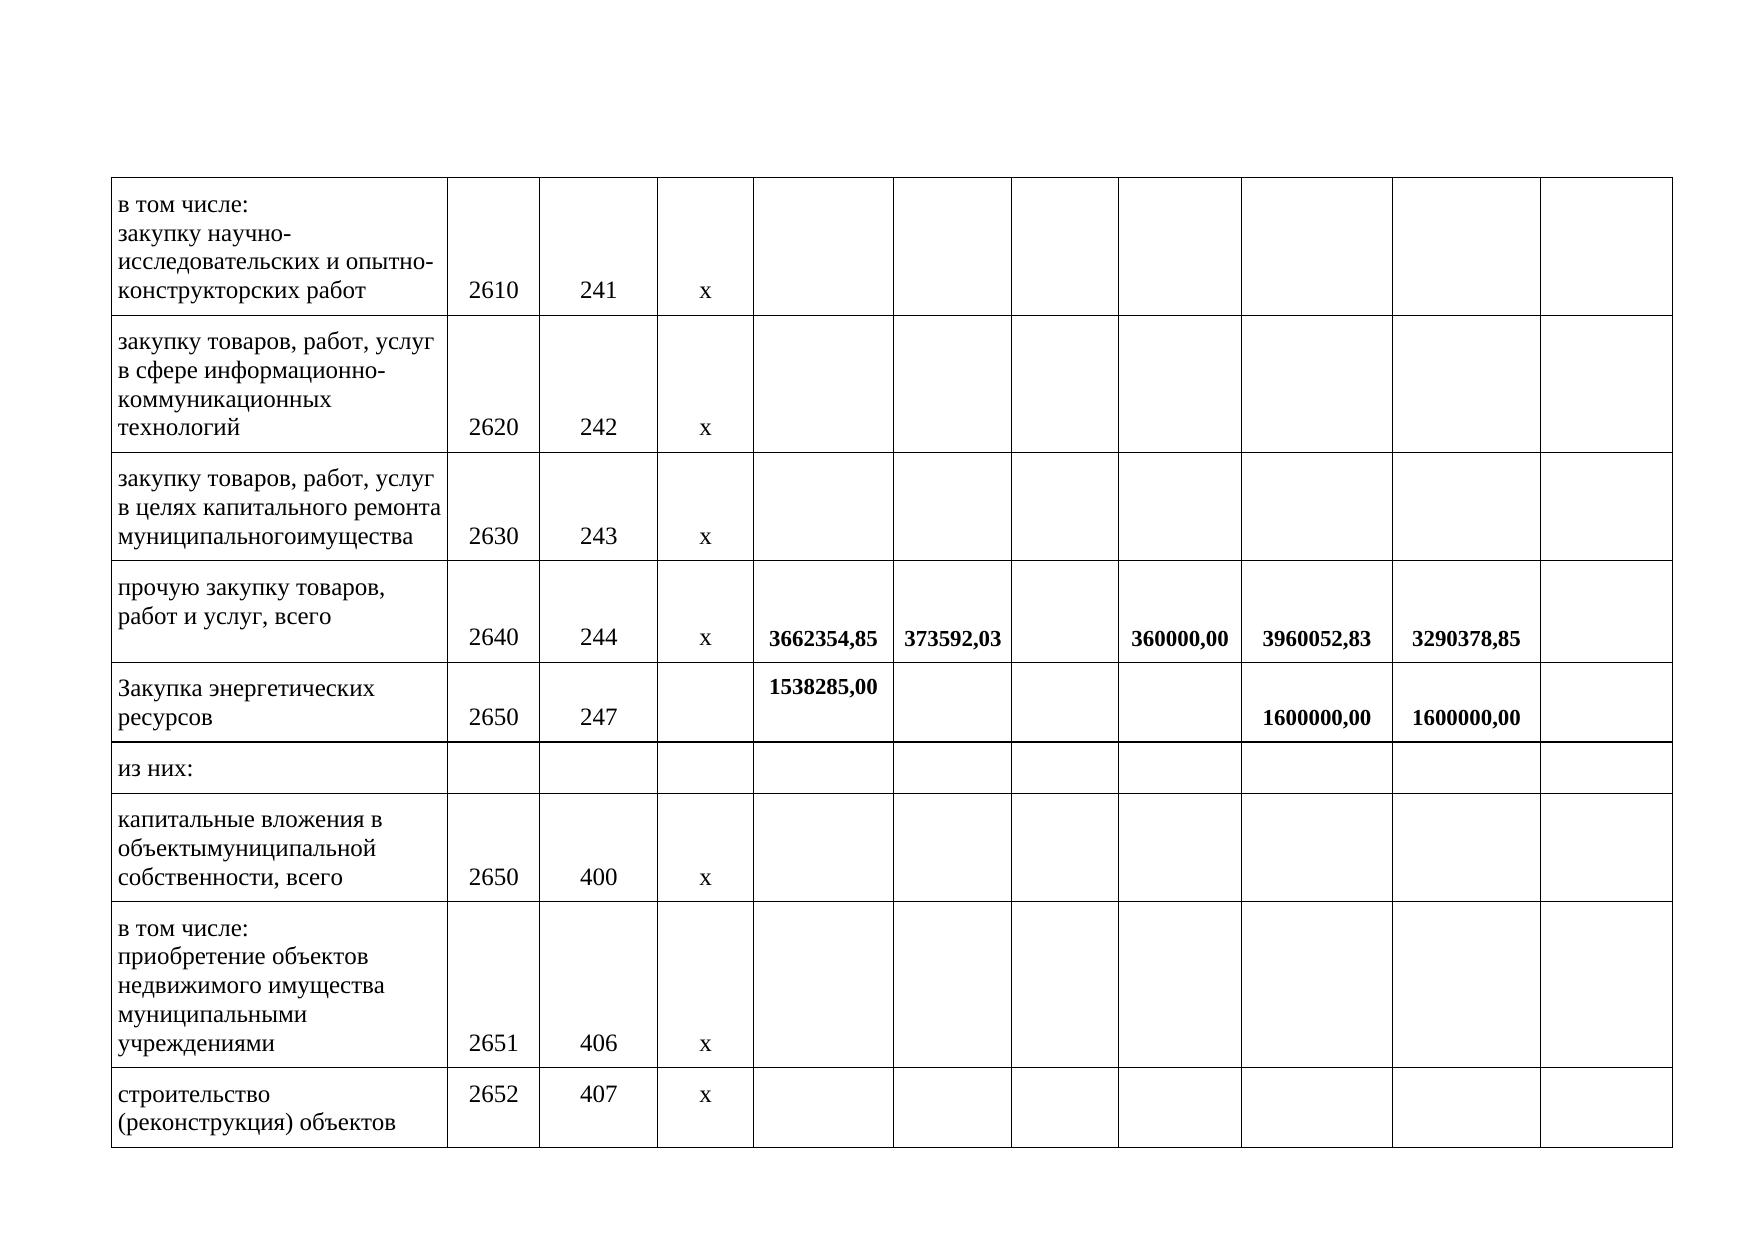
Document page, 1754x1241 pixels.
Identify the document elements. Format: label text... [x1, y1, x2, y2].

table_cell [1012, 663, 1118, 741]
table_cell [1242, 743, 1392, 792]
table_cell 244 [540, 561, 657, 662]
table_cell 1600000,00 [1242, 663, 1392, 741]
table_cell 3662354,85 [754, 561, 893, 662]
table_cell [1541, 902, 1672, 1067]
table_cell [1012, 316, 1118, 452]
table_cell х [658, 453, 753, 560]
table_cell 407 [540, 1068, 657, 1147]
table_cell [112, 1068, 447, 1147]
table_cell [1393, 1068, 1540, 1147]
table_cell [1393, 178, 1540, 314]
table_cell 241 [540, 178, 657, 314]
table_cell [754, 743, 893, 792]
table_cell [1242, 453, 1392, 560]
table_cell [1541, 453, 1672, 560]
table_cell [448, 743, 539, 792]
table_cell 2610 [448, 178, 539, 314]
table_cell х [658, 316, 753, 452]
table_cell [1242, 316, 1392, 452]
table_cell [754, 453, 893, 560]
table_cell 3290378,85 [1393, 561, 1540, 662]
table_cell [1119, 743, 1241, 792]
table_cell х [658, 902, 753, 1067]
table_cell [1242, 1068, 1392, 1147]
table_cell [1393, 902, 1540, 1067]
table_cell 242 [540, 316, 657, 452]
table_cell [894, 178, 1011, 314]
table_cell закупку товаров, работ, услуг в целях капитального ремонта муниципальногоимущества [112, 453, 447, 560]
table_cell [894, 1068, 1011, 1147]
table_cell [1119, 178, 1241, 314]
table_cell [894, 743, 1011, 792]
table_cell 1600000,00 [1393, 663, 1540, 741]
table_cell [1119, 902, 1241, 1067]
table_cell 2620 [448, 316, 539, 452]
table_cell [1012, 453, 1118, 560]
table_cell [894, 663, 1011, 741]
table_cell [1541, 663, 1672, 741]
table_cell [1012, 1068, 1118, 1147]
table_cell [1541, 178, 1672, 314]
table_cell [1393, 743, 1540, 792]
table_cell Закупка энергетических ресурсов [112, 663, 447, 741]
table_cell 373592,03 [894, 561, 1011, 662]
table_cell [894, 316, 1011, 452]
table_cell [1012, 178, 1118, 314]
table_cell [754, 178, 893, 314]
table_cell [754, 794, 893, 901]
table_cell [894, 902, 1011, 1067]
table_cell [1012, 902, 1118, 1067]
table_cell х [658, 794, 753, 901]
table_cell [1119, 453, 1241, 560]
table_cell [1541, 561, 1672, 662]
table_cell 247 [540, 663, 657, 741]
table_cell 406 [540, 902, 657, 1067]
table_cell [1119, 663, 1241, 741]
table_cell 360000,00 [1119, 561, 1241, 662]
table_cell 2652 [448, 1068, 539, 1147]
table_cell [1242, 794, 1392, 901]
table_cell [658, 663, 753, 741]
table_cell капитальные вложения в объектымуниципальной собственности, всего [112, 794, 447, 901]
table_cell [1541, 316, 1672, 452]
table_cell [1119, 1068, 1241, 1147]
table_cell 2640 [448, 561, 539, 662]
table_cell [1012, 743, 1118, 792]
table_cell 243 [540, 453, 657, 560]
table_cell 2650 [448, 794, 539, 901]
table_cell [754, 902, 893, 1067]
table_cell [754, 316, 893, 452]
table_cell [1541, 1068, 1672, 1147]
table_cell [1119, 316, 1241, 452]
table_cell [754, 1068, 893, 1147]
table_cell [1012, 794, 1118, 901]
table_cell [1012, 561, 1118, 662]
table_cell в том числе: приобретение объектов недвижимого имущества муниципальными учреждениями [112, 902, 447, 1067]
table_cell х [658, 1068, 753, 1147]
table_cell 2651 [448, 902, 539, 1067]
table_cell [1242, 902, 1392, 1067]
table_cell [1242, 178, 1392, 314]
table_cell х [658, 561, 753, 662]
table_cell закупку товаров, работ, услуг в сфере информационно-коммуникационных технологий [112, 316, 447, 452]
table_cell [894, 794, 1011, 901]
table_cell [1119, 794, 1241, 901]
table_cell [1393, 316, 1540, 452]
table_cell [1541, 794, 1672, 901]
table_cell в том числе: закупку научно-исследовательских и опытно-конструкторских работ [112, 178, 447, 314]
table_cell из них: [112, 743, 447, 792]
table_cell [894, 453, 1011, 560]
table_cell х [658, 178, 753, 314]
table_cell 1538285,00 [754, 663, 893, 741]
table_cell [540, 743, 657, 792]
table_cell [1541, 743, 1672, 792]
table_cell 2630 [448, 453, 539, 560]
table_cell 2650 [448, 663, 539, 741]
table_cell [1393, 453, 1540, 560]
table_cell 3960052,83 [1242, 561, 1392, 662]
table_cell прочую закупку товаров, работ и услуг, всего [112, 561, 447, 662]
table_cell [1393, 794, 1540, 901]
table_cell [658, 743, 753, 792]
table_cell 400 [540, 794, 657, 901]
